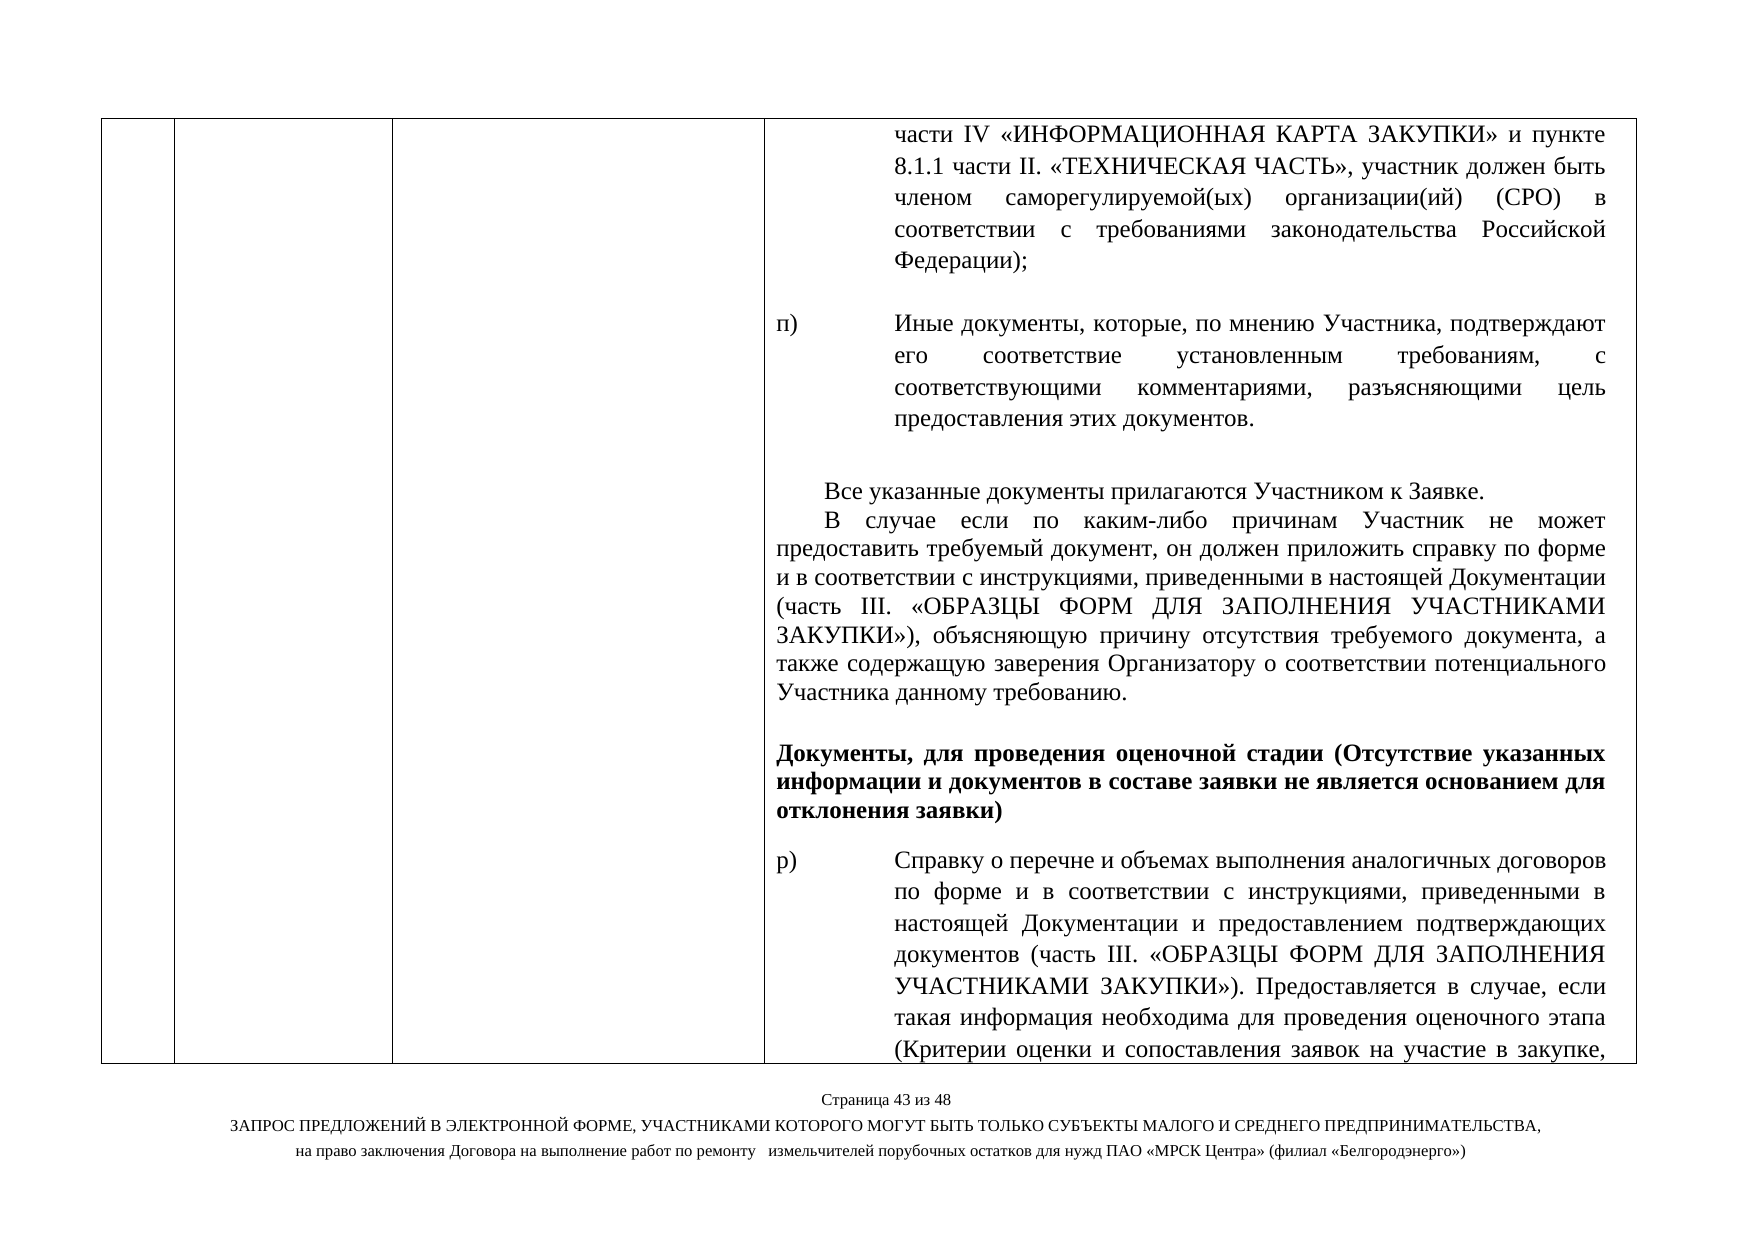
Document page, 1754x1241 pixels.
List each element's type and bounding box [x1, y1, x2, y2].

table_cell [175, 119, 392, 1063]
table_cell [765, 119, 1636, 1063]
table_cell [393, 119, 764, 1063]
table_cell [102, 119, 174, 1063]
